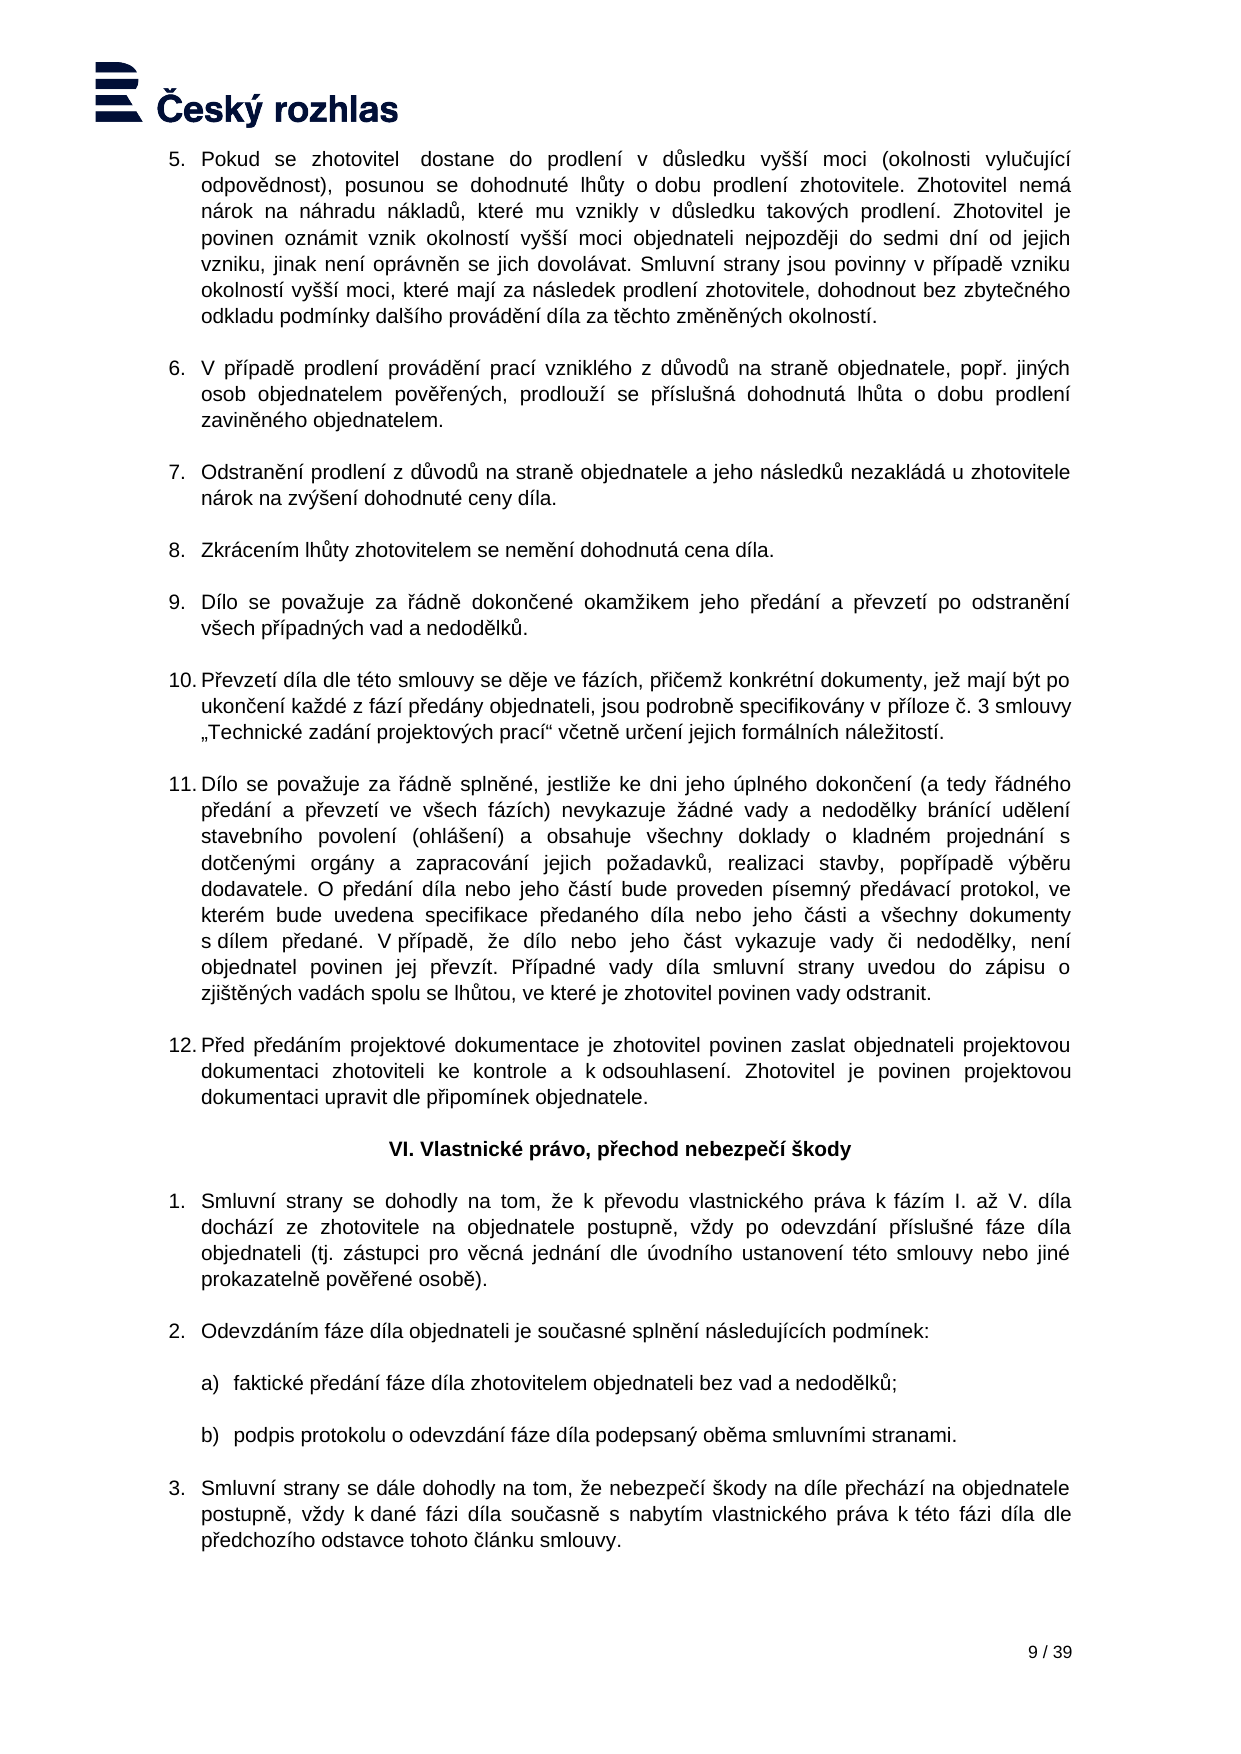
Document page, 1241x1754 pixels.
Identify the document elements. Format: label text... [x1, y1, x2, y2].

subtitle Vlastnické právo, přechod nebezpečí škody [168, 1136, 1072, 1162]
list Dílo se považuje za řádně splněné, jestliže ke dni jeho úplného dokončení (a tedy řádného předání a převzetí ve všech fázích) nevykazuje žádné vady a nedodělky bránící udělení stavebního povolení (ohlášení) a obsahuje všechny doklady o kladném projednání s dotčenými orgány a zapracování jejich požadavků, realizaci stavby, popřípadě výběru dodavatele. O předání díla nebo jeho částí bude proveden písemný předávací protokol, ve kterém bude uvedena specifikace předaného díla nebo jeho části a všechny dokumenty s dílem předané. V případě, že dílo nebo jeho část vykazuje vady či nedodělky, není objednatel povinen jej převzít. Případné vady díla smluvní strany uvedou do zápisu o zjištěných vadách spolu se lhůtou, ve které je zhotovitel povinen vady odstranit. [168, 771, 1072, 1005]
list Smluvní strany se dohodly na tom, že k převodu vlastnického práva k fázím I. až V. díla dochází ze zhotovitele na objednatele postupně, vždy po odevzdání příslušné fáze díla objednateli (tj. zástupci pro věcná jednání dle úvodního ustanovení této smlouvy nebo jiné prokazatelně pověřené osobě). [168, 1188, 1072, 1292]
list podpis protokolu o odevzdání fáze díla podepsaný oběma smluvními stranami. [201, 1422, 1072, 1448]
list Smluvní strany se dále dohodly na tom, že nebezpečí škody na díle přechází na objednatele postupně, vždy k dané fázi díla současně s nabytím vlastnického práva k této fázi díla dle předchozího odstavce tohoto článku smlouvy. [168, 1474, 1072, 1552]
list faktické předání fáze díla zhotovitelem objednateli bez vad a nedodělků; [201, 1370, 1072, 1396]
list Před předáním projektové dokumentace je zhotovitel povinen zaslat objednateli projektovou dokumentaci zhotoviteli ke kontrole a k odsouhlasení. Zhotovitel je povinen projektovou dokumentaci upravit dle připomínek objednatele. [168, 1031, 1072, 1109]
list Zkrácením lhůty zhotovitelem se nemění dohodnutá cena díla. [168, 537, 1072, 563]
list Pokud se zhotovitel dostane do prodlení v důsledku vyšší moci (okolnosti vylučující odpovědnost), posunou se dohodnuté lhůty o dobu prodlení zhotovitele. Zhotovitel nemá nárok na náhradu nákladů, které mu vznikly v důsledku takových prodlení. Zhotovitel je povinen oznámit vznik okolností vyšší moci objednateli nejpozději do sedmi dní od jejich vzniku, jinak není oprávněn se jich dovolávat. Smluvní strany jsou povinny v případě vzniku okolností vyšší moci, které mají za následek prodlení zhotovitele, dohodnout bez zbytečného odkladu podmínky dalšího provádění díla za těchto změněných okolností. [168, 146, 1072, 328]
list Odevzdáním fáze díla objednateli je současné splnění následujících podmínek: [168, 1318, 1072, 1344]
picture [95, 62, 398, 128]
list Dílo se považuje za řádně dokončené okamžikem jeho předání a převzetí po odstranění všech případných vad a nedodělků. [168, 589, 1072, 641]
list Převzetí díla dle této smlouvy se děje ve fázích, přičemž konkrétní dokumenty, jež mají být po ukončení každé z fází předány objednateli, jsou podrobně specifikovány v příloze č. 3 smlouvy „Technické zadání projektových prací“ včetně určení jejich formálních náležitostí. [168, 667, 1072, 745]
list V případě prodlení provádění prací vzniklého z důvodů na straně objednatele, popř. jiných osob objednatelem pověřených, prodlouží se příslušná dohodnutá lhůta o dobu prodlení zaviněného objednatelem. [168, 354, 1072, 432]
list Odstranění prodlení z důvodů na straně objednatele a jeho následků nezakládá u zhotovitele nárok na zvýšení dohodnuté ceny díla. [168, 458, 1072, 511]
